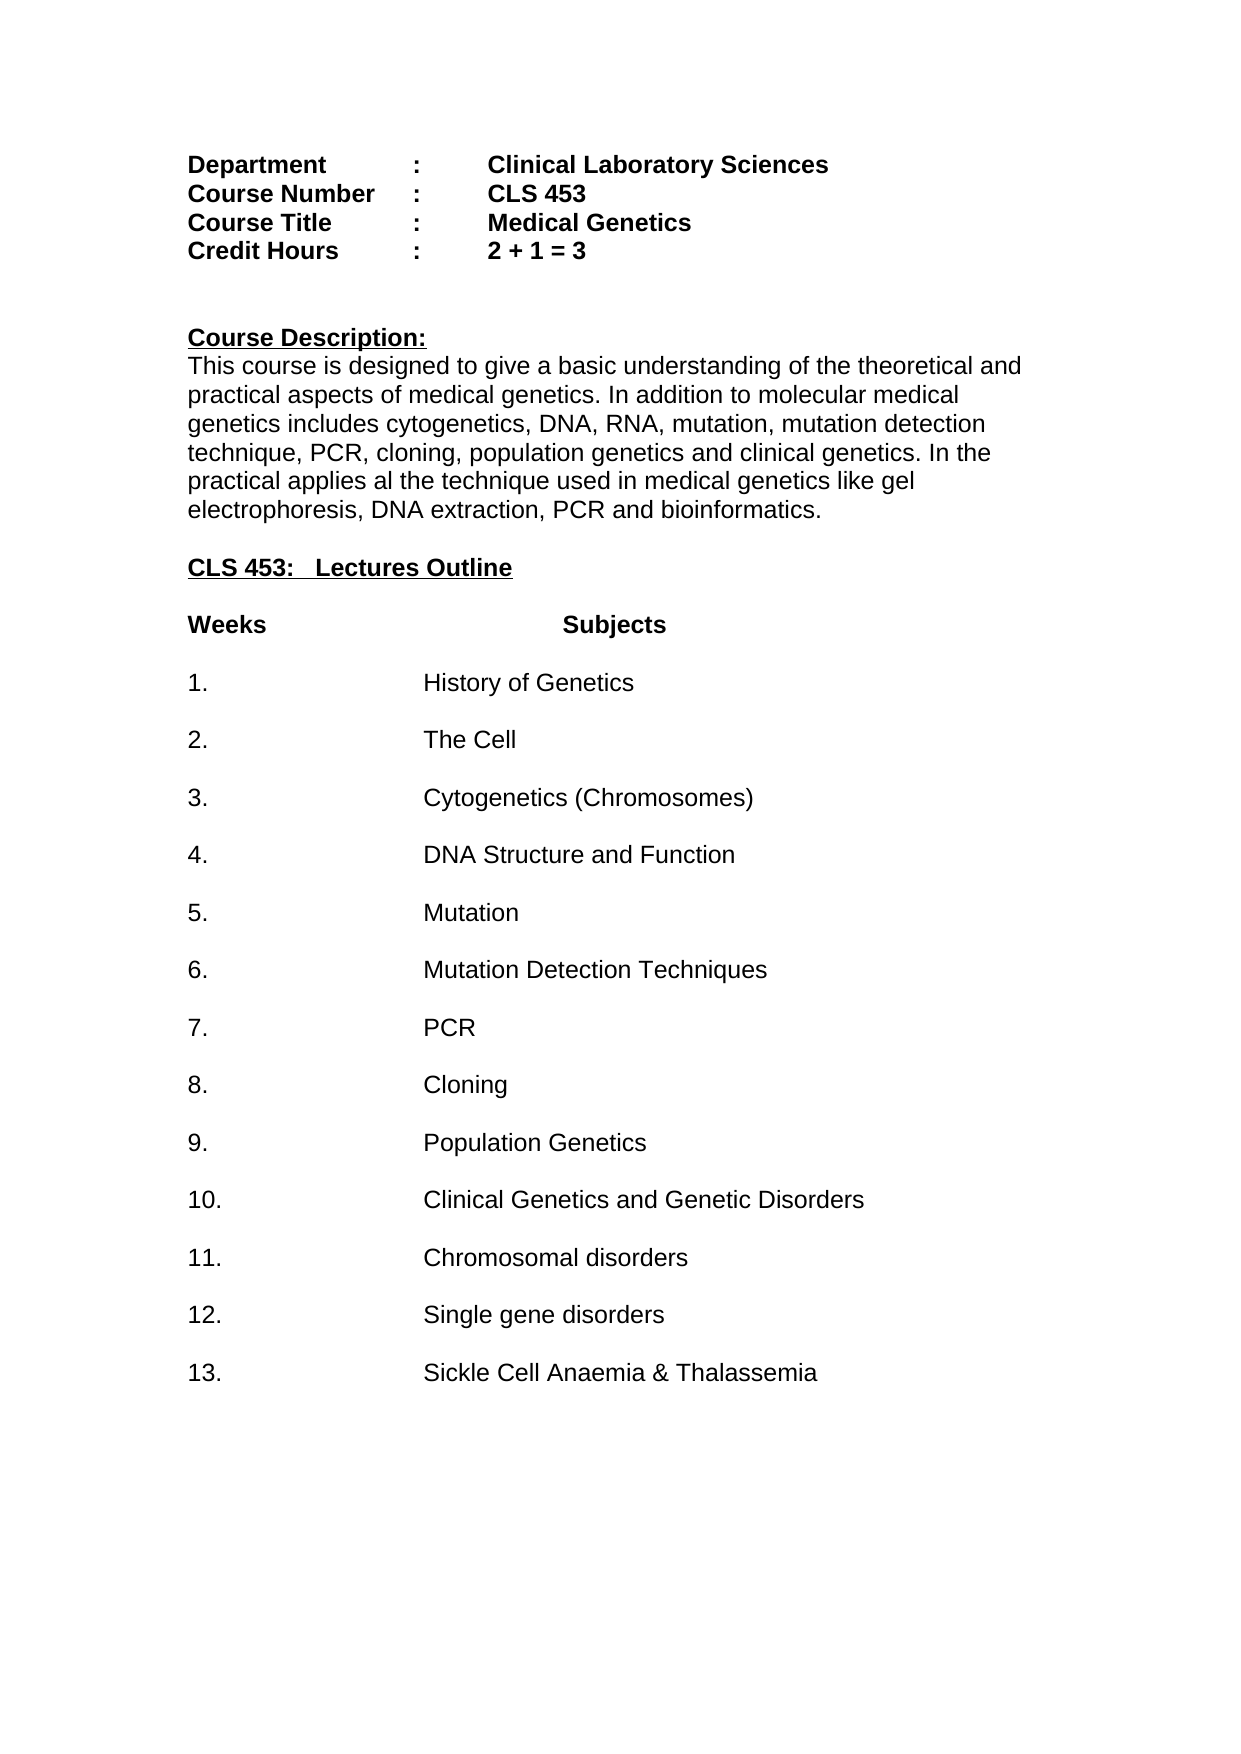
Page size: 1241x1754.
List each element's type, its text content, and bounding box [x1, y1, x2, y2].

text Course Description: [187, 322, 1053, 351]
text 11. Chromosomal disorders [187, 1242, 1053, 1271]
text 7. PCR [187, 1012, 1053, 1041]
text Department : Clinical Laboratory Sciences [187, 150, 1053, 179]
text 13. Sickle Cell Anaemia & Thalassemia [187, 1357, 1053, 1386]
text 10. Clinical Genetics and Genetic Disorders [187, 1185, 1053, 1214]
text 3. Cytogenetics (Chromosomes) [187, 782, 1053, 811]
text 12. Single gene disorders [187, 1300, 1053, 1329]
text CLS 453: Lectures Outline [187, 552, 1053, 581]
text 4. DNA Structure and Function [187, 840, 1053, 869]
text Course Number : CLS 453 [187, 179, 1053, 207]
text This course is designed to give a basic understanding of the theoretical and practical aspects of medical genetics. In addition to molecular medical genetics includes cytogenetics, DNA, RNA, mutation, mutation detection technique, PCR, cloning, population genetics and clinical genetics. In the practical applies al the technique used in medical genetics like gel electrophoresis, DNA extraction, PCR and bioinformatics. [187, 351, 1053, 524]
text 1. History of Genetics [187, 667, 1053, 696]
text 9. Population Genetics [187, 1127, 1053, 1156]
text 6. Mutation Detection Techniques [187, 955, 1053, 984]
text Credit Hours : 2 + 1 = 3 [187, 236, 1053, 265]
text 8. Cloning [187, 1070, 1053, 1099]
text 2. The Cell [187, 725, 1053, 754]
text Weeks Subjects [187, 610, 1053, 639]
text 5. Mutation [187, 897, 1053, 926]
text Course Title : Medical Genetics [187, 207, 1053, 236]
